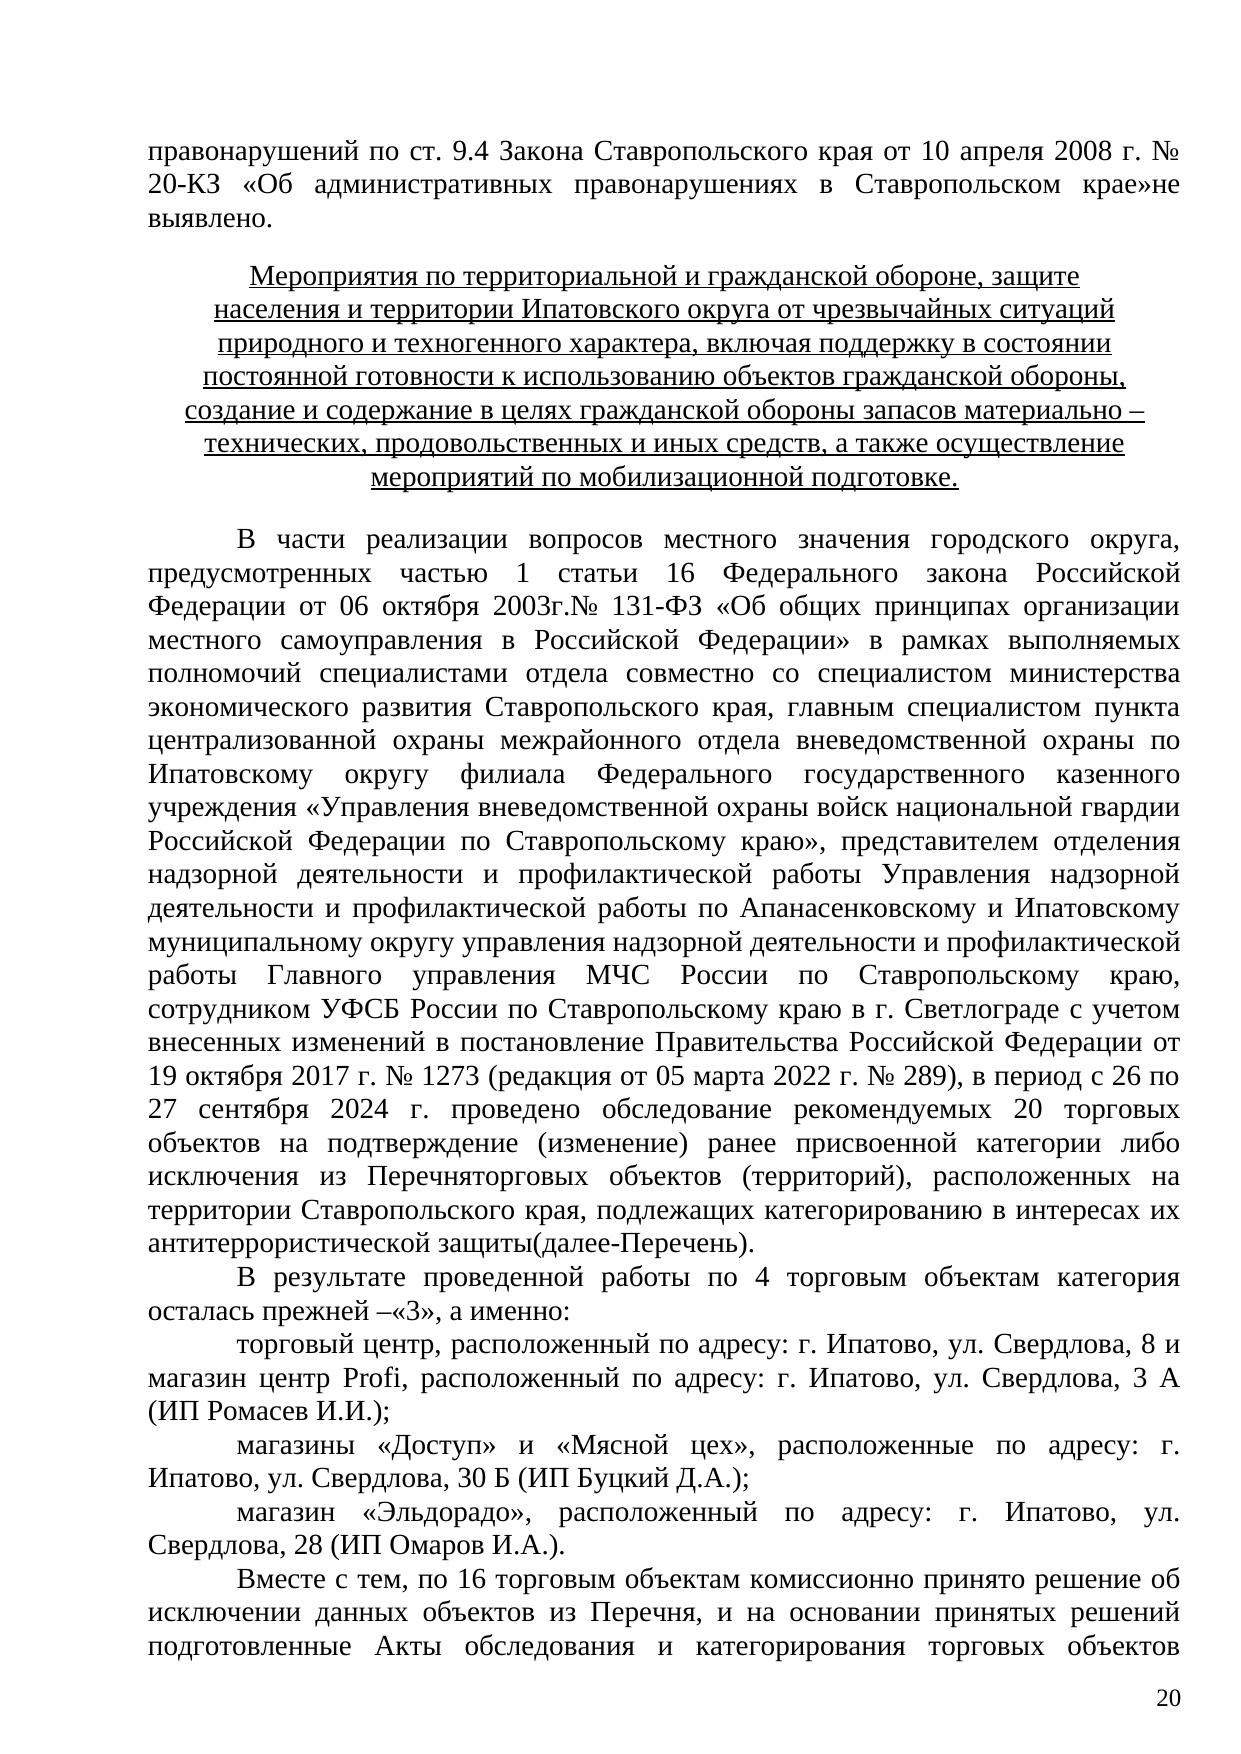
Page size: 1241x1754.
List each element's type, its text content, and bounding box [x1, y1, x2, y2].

text В результате проведенной работы по 4 торговым объектам категория осталась прежней –«3», а именно: [148, 1259, 1181, 1326]
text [148, 1561, 1181, 1662]
list Мероприятия по территориальной и гражданской обороне, защите [148, 258, 1181, 291]
text магазин «Эльдорадо», расположенный по адресу: г. Ипатово, ул. Свердлова, 28 (ИП Омаров И.А.). [148, 1494, 1181, 1561]
text В части реализации вопросов местного значения городского округа, предусмотренных частью 1 статьи 16 Федерального закона Российской Федерации от 06 октября 2003г.№ 131-ФЗ «Об общих принципах организации местного самоуправления в Российской Федерации» в рамках выполняемых полномочий специалистами отдела совместно со специалистом министерства экономического развития Ставропольского края, главным специалистом пункта централизованной охраны межрайонного отдела вневедомственной охраны по Ипатовскому округу филиала Федерального государственного казенного учреждения «Управления вневедомственной охраны войск национальной гвардии Российской Федерации по Ставропольскому краю», представителем отделения надзорной деятельности и профилактической работы Управления надзорной деятельности и профилактической работы по Апанасенковскому и Ипатовскому муниципальному округу управления надзорной деятельности и профилактической работы Главного управления МЧС России по Ставропольскому краю, сотрудником УФСБ России по Ставропольскому краю в г. Светлограде с учетом внесенных изменений в постановление Правительства Российской Федерации от 19 октября 2017 г. № 1273 (редакция от 05 марта 2022 г. № 289), в период с 26 по 27 сентября 2024 г. проведено обследование рекомендуемых 20 торговых объектов на подтверждение (изменение) ранее присвоенной категории либо исключения из Перечняторговых объектов (территорий), расположенных на территории Ставропольского края, подлежащих категорированию в интересах их антитеррористической защиты(далее-Перечень). [148, 521, 1181, 1259]
text торговый центр, расположенный по адресу: г. Ипатово, ул. Свердлова, 8 и магазин центр Profi, расположенный по адресу: г. Ипатово, ул. Свердлова, 3 А (ИП Ромасев И.И.); [148, 1326, 1181, 1427]
list населения и территории Ипатовского округа от чрезвычайных ситуаций природного и техногенного характера, включая поддержку в состоянии постоянной готовности к использованию объектов гражданской обороны, создание и содержание в целях гражданской обороны запасов материально –технических, продовольственных и иных средств, а также осуществление мероприятий по мобилизационной подготовке. [148, 291, 1181, 492]
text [148, 133, 1181, 233]
text магазины «Доступ» и «Мясной цех», расположенные по адресу: г. Ипатово, ул. Свердлова, 30 Б (ИП Буцкий Д.А.); [148, 1427, 1181, 1494]
